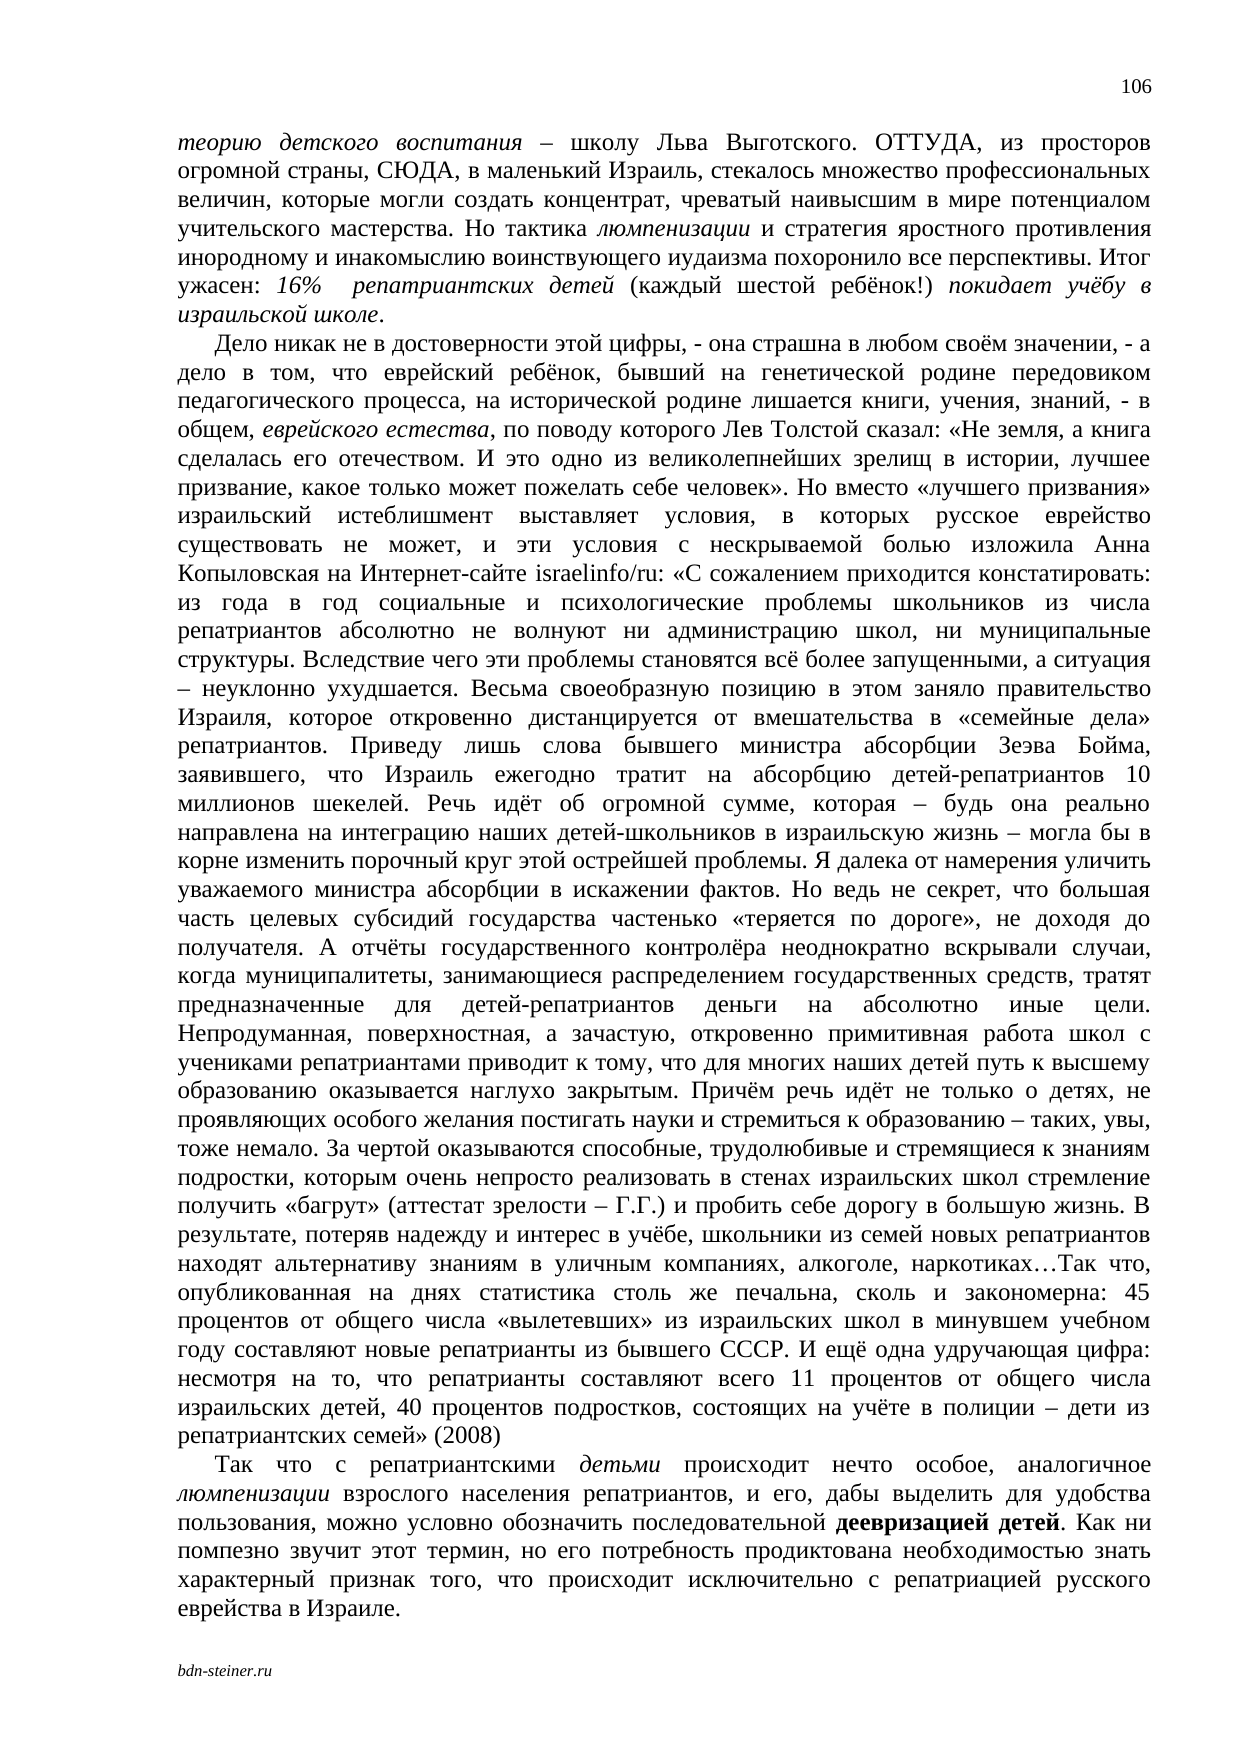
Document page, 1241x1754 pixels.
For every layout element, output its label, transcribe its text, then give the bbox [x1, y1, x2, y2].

text Дело никак не в достоверности этой цифры, - она страшна в любом своём значении, - а дело в том, что еврейский ребёнок, бывший на генетической родине передовиком педагогического процесса, на исторической родине лишается книги, учения, знаний, - в общем, еврейского естества, по поводу которого Лев Толстой сказал: «Не земля, а книга сделалась его отечеством. И это одно из великолепнейших зрелищ в истории, лучшее призвание, какое только может пожелать себе человек». Но вместо «лучшего призвания» израильский истеблишмент выставляет условия, в которых русское еврейство существовать не может, и эти условия с нескрываемой болью изложила Анна Копыловская на Интернет-сайте israelinfo/ru: «С сожалением приходится констатировать: из года в год социальные и психологические проблемы школьников из числа репатриантов абсолютно не волнуют ни администрацию школ, ни муниципальные структуры. Вследствие чего эти проблемы становятся всё более запущенными, а ситуация – неуклонно ухудшается. Весьма своеобразную позицию в этом заняло правительство Израиля, которое откровенно дистанцируется от вмешательства в «семейные дела» репатриантов. Приведу лишь слова бывшего министра абсорбции Зеэва Бойма, заявившего, что Израиль ежегодно тратит на абсорбцию детей-репатриантов 10 миллионов шекелей. Речь идёт об огромной сумме, которая – будь она реально направлена на интеграцию наших детей-школьников в израильскую жизнь – могла бы в корне изменить порочный круг этой острейшей проблемы. Я далека от намерения уличить уважаемого министра абсорбции в искажении фактов. Но ведь не секрет, что большая часть целевых субсидий государства частенько «теряется по дороге», не доходя до получателя. А отчёты государственного контролёра неоднократно вскрывали случаи, когда муниципалитеты, занимающиеся распределением государственных средств, тратят предназначенные для детей-репатриантов деньги на абсолютно иные цели. Непродуманная, поверхностная, а зачастую, откровенно примитивная работа школ с учениками репатриантами приводит к тому, что для многих наших детей путь к высшему образованию оказывается наглухо закрытым. Причём речь идёт не только о детях, не проявляющих особого желания постигать науки и стремиться к образованию – таких, увы, тоже немало. За чертой оказываются способные, трудолюбивые и стремящиеся к знаниям подростки, которым очень непросто реализовать в стенах израильских школ стремление получить «багрут» (аттестат зрелости – Г.Г.) и пробить себе дорогу в большую жизнь. В результате, потеряв надежду и интерес в учёбе, школьники из семей новых репатриантов находят альтернативу знаниям в уличным компаниях, алкоголе, наркотиках…Так что, опубликованная на днях статистика столь же печальна, сколь и закономерна: 45 процентов от общего числа «вылетевших» из израильских школ в минувшем учебном году составляют новые репатрианты из бывшего СССР. И ещё одна удручающая цифра: несмотря на то, что репатрианты составляют всего 11 процентов от общего числа израильских детей, 40 процентов подростков, состоящих на учёте в полиции – дети из репатриантских семей» (2008) [177, 328, 1152, 1449]
text Так что с репатриантскими детьми происходит нечто особое, аналогичное люмпенизации взрослого населения репатриантов, и его, дабы выделить для удобства пользования, можно условно обозначить последовательной деевризацией детей. Как ни помпезно звучит этот термин, но его потребность продиктована необходимостью знать характерный признак того, что происходит исключительно с репатриацией русского еврейства в Израиле. [177, 1449, 1152, 1622]
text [177, 127, 1152, 328]
